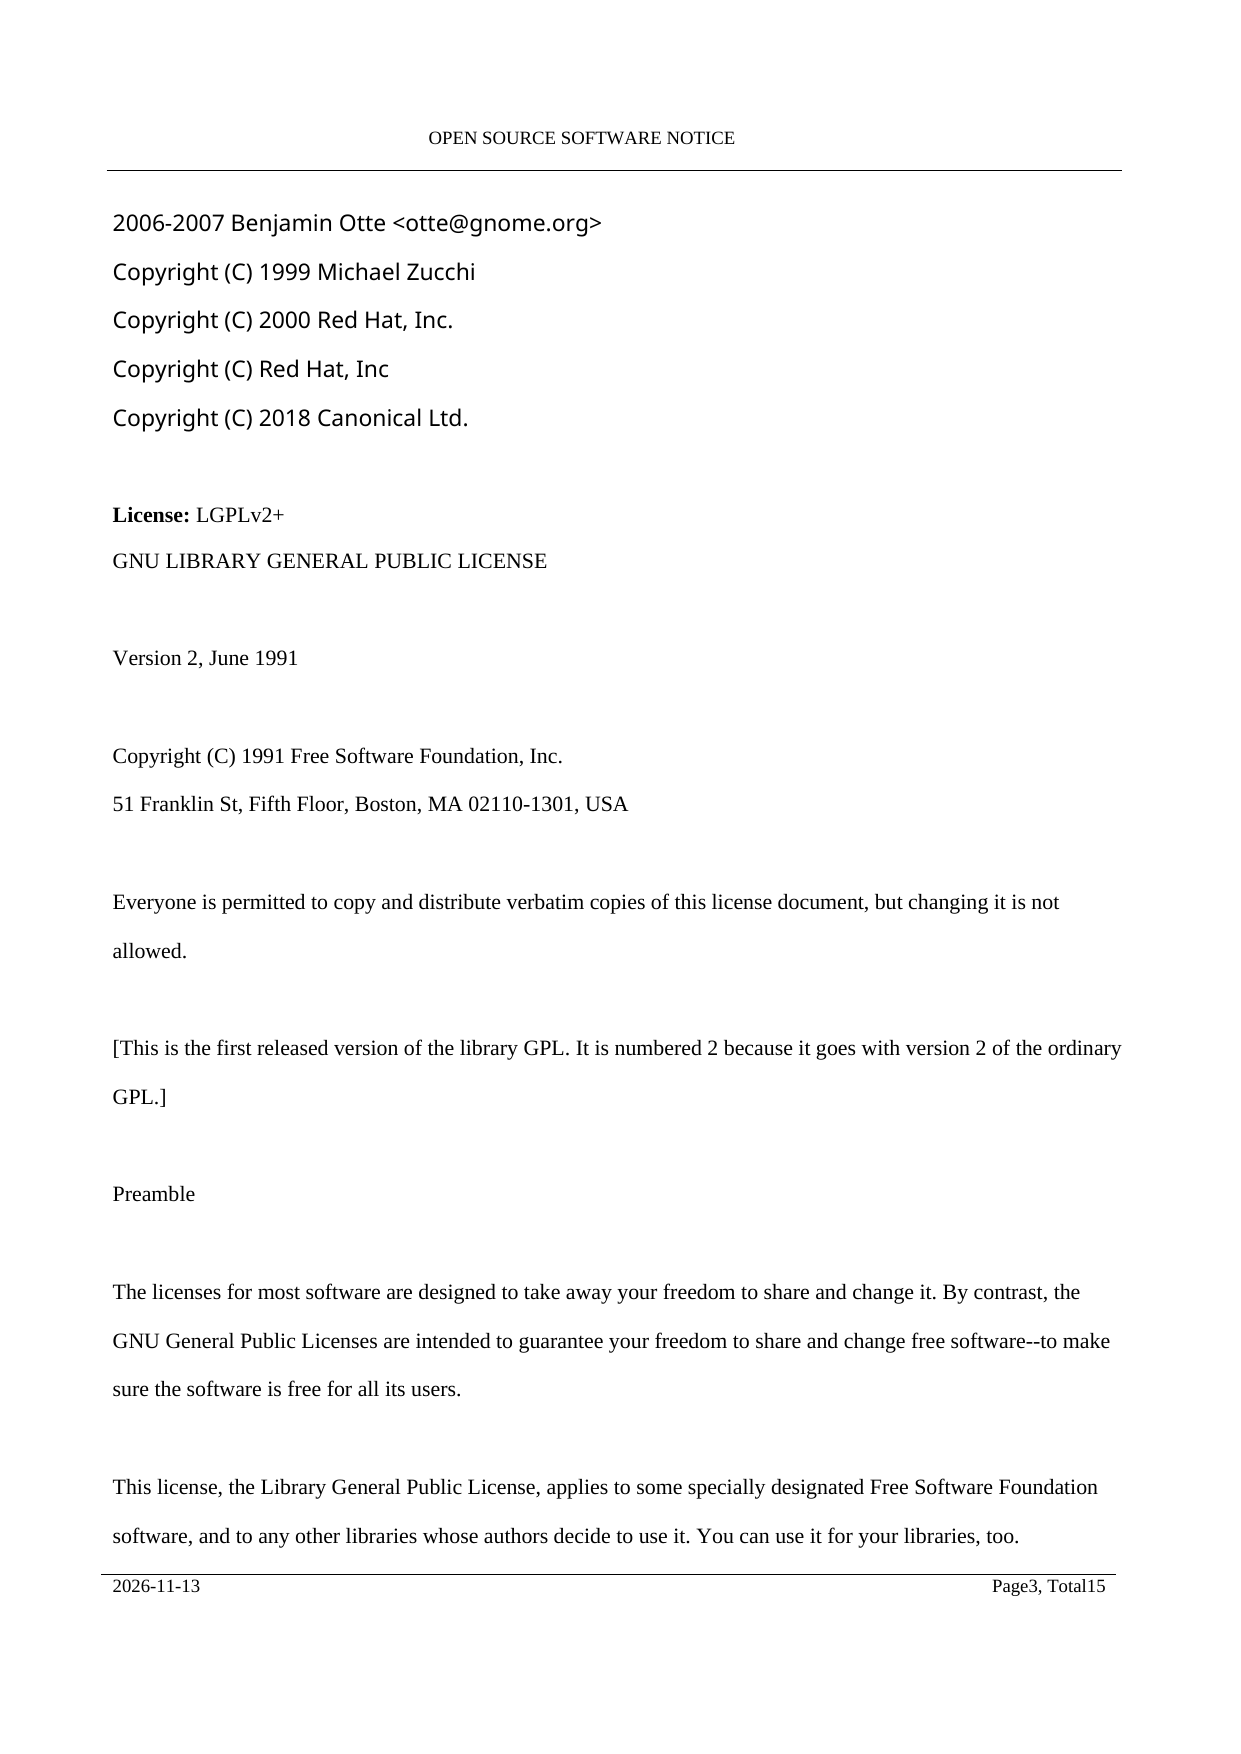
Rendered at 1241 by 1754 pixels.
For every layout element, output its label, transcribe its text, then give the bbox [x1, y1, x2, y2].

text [112, 206, 1128, 483]
text License: LGPLv2+ [112, 499, 1128, 531]
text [112, 544, 1128, 1551]
